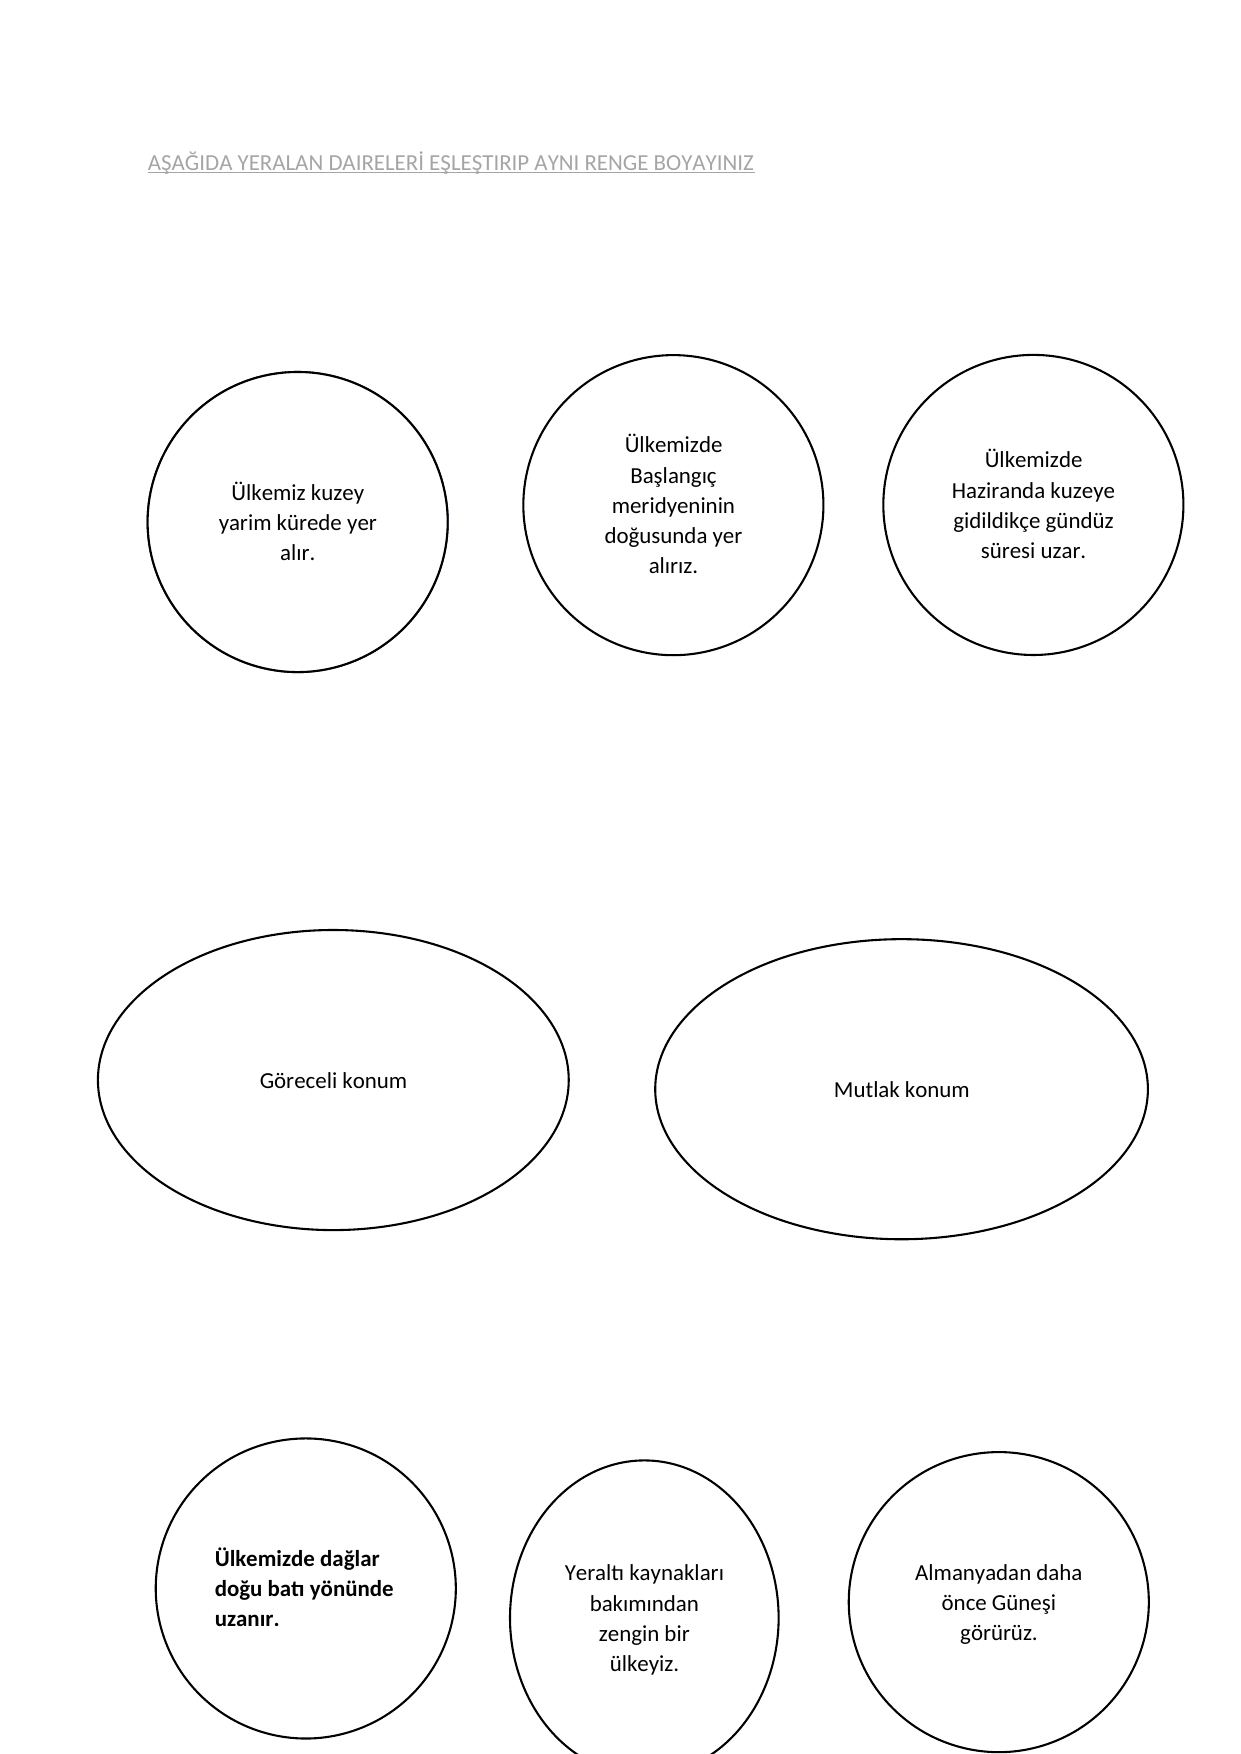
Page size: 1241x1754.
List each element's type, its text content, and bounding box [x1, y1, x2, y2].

text AŞAĞIDA YERALAN DAIRELERİ EŞLEŞTIRIP AYNI RENGE BOYAYINIZ [148, 148, 1093, 176]
